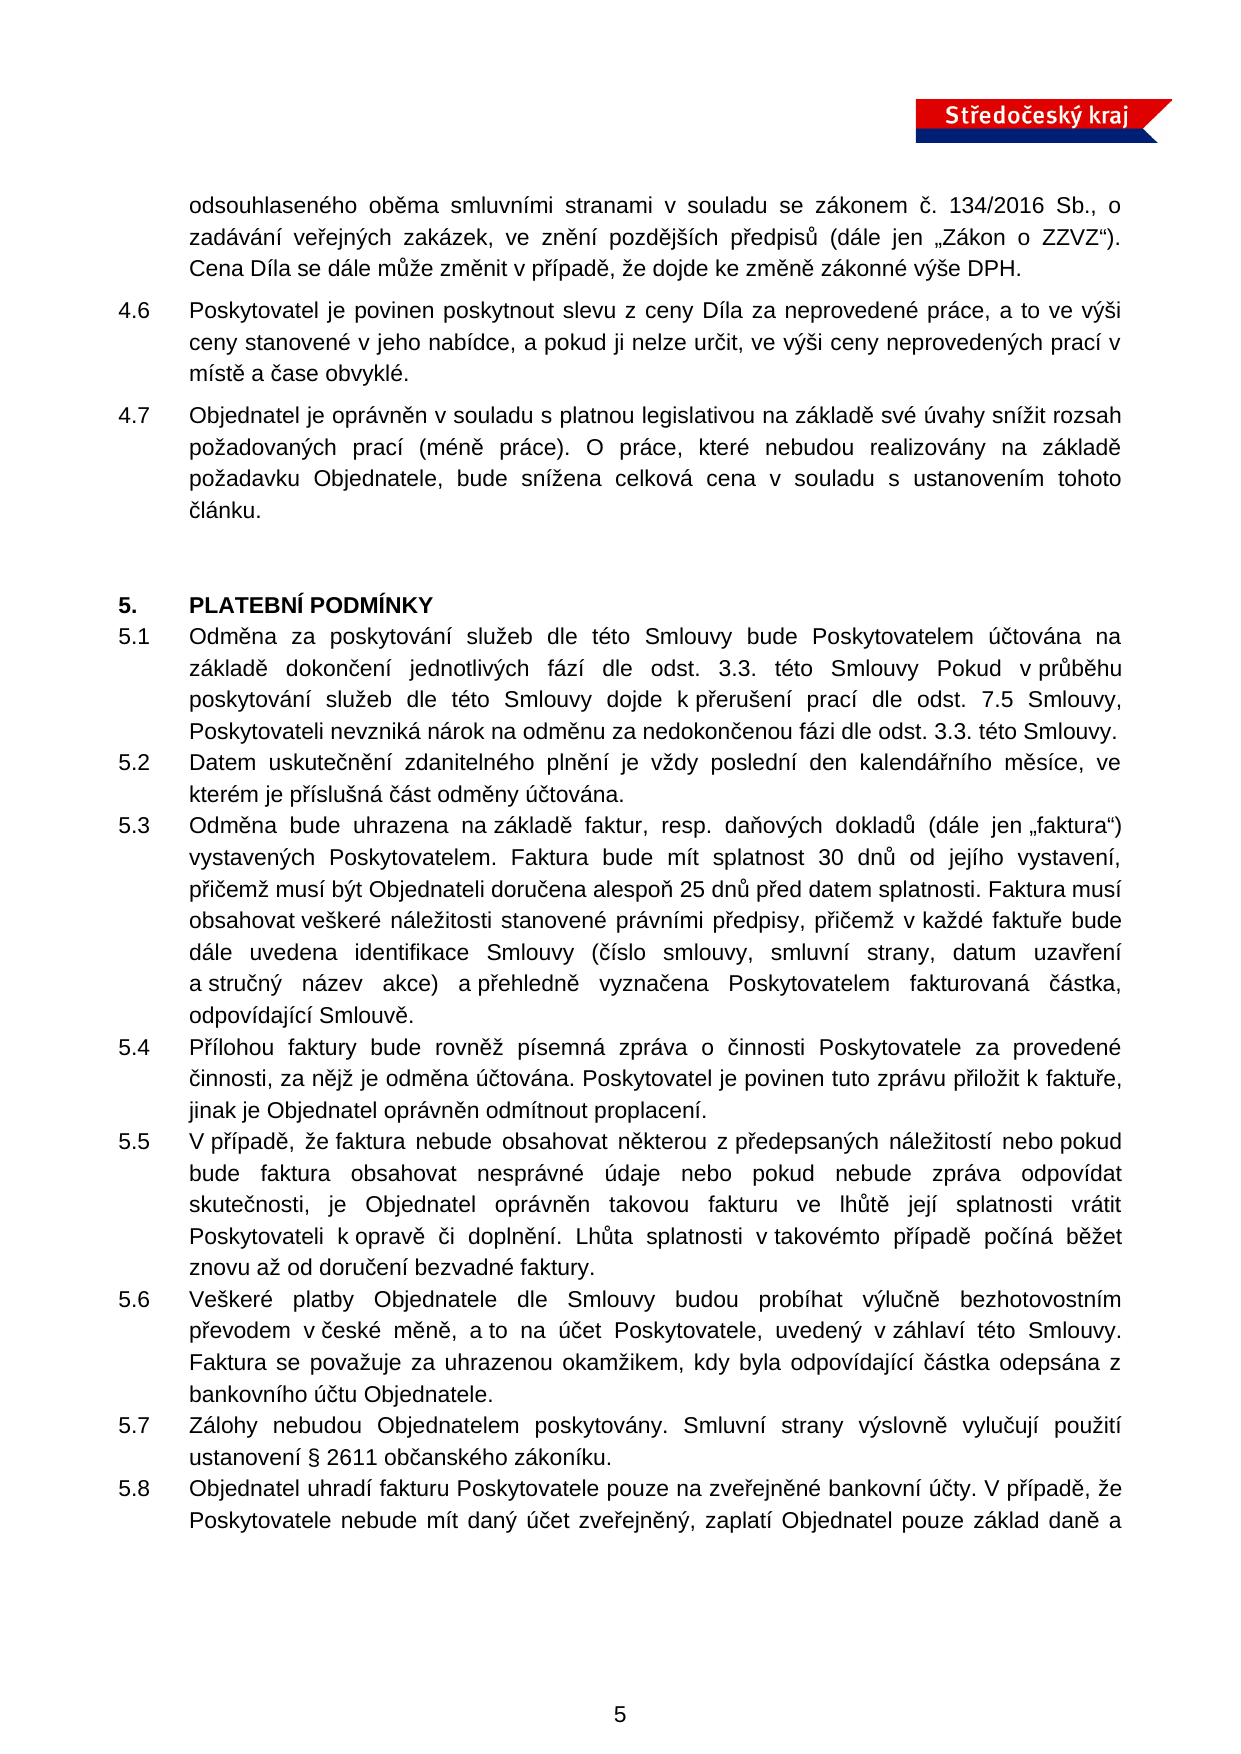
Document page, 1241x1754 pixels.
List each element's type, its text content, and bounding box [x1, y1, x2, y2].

text Poskytovatel je povinen poskytnout slevu z ceny Díla za neprovedené práce, a to ve výši ceny stanovené v jeho nabídce, a pokud ji nelze určit, ve výši ceny neprovedených prací v místě a čase obvyklé. [118, 297, 1122, 387]
picture [915, 99, 1173, 143]
text Odměna bude uhrazena na základě faktur, resp. daňových dokladů (dále jen „faktura“) vystavených Poskytovatelem. Faktura bude mít splatnost 30 dnů od jejího vystavení, přičemž musí být Objednateli doručena alespoň 25 dnů před datem splatnosti. Faktura musí obsahovat veškeré náležitosti stanovené právními předpisy, přičemž v každé faktuře bude dále uvedena identifikace Smlouvy (číslo smlouvy, smluvní strany, datum uzavření a stručný název akce) a přehledně vyznačena Poskytovatelem fakturovaná částka, odpovídající Smlouvě. [118, 812, 1122, 1028]
text Přílohou faktury bude rovněž písemná zpráva o činnosti Poskytovatele za provedené činnosti, za nějž je odměna účtována. Poskytovatel je povinen tuto zprávu přiložit k faktuře, jinak je Objednatel oprávněn odmítnout proplacení. [118, 1033, 1122, 1123]
text Datem uskutečnění zdanitelného plnění je vždy poslední den kalendářního měsíce, ve kterém je příslušná část odměny účtována. [118, 749, 1122, 807]
text Objednatel je oprávněn v souladu s platnou legislativou na základě své úvahy snížit rozsah požadovaných prací (méně práce). O práce, které nebudou realizovány na základě požadavku Objednatele, bude snížena celková cena v souladu s ustanovením tohoto článku. [118, 402, 1122, 523]
text Zálohy nebudou Objednatelem poskytovány. Smluvní strany výslovně vylučují použití ustanovení § 2611 občanského zákoníku. [118, 1412, 1122, 1470]
text Veškeré platby Objednatele dle Smlouvy budou probíhat výlučně bezhotovostním převodem v české měně, a to na účet Poskytovatele, uvedený v záhlaví této Smlouvy. Faktura se považuje za uhrazenou okamžikem, kdy byla odpovídající částka odepsána z bankovního účtu Objednatele. [118, 1286, 1122, 1407]
text Odměna za poskytování služeb dle této Smlouvy bude Poskytovatelem účtována na základě dokončení jednotlivých fází dle odst. 3.3. této Smlouvy Pokud v průběhu poskytování služeb dle této Smlouvy dojde k přerušení prací dle odst. 7.5 Smlouvy, Poskytovateli nevzniká nárok na odměnu za nedokončenou fázi dle odst. 3.3. této Smlouvy. [118, 623, 1122, 744]
text PLATEBNÍ PODMÍNKY [118, 592, 1122, 618]
text V případě, že faktura nebude obsahovat některou z předepsaných náležitostí nebo pokud bude faktura obsahovat nesprávné údaje nebo pokud nebude zpráva odpovídat skutečnosti, je Objednatel oprávněn takovou fakturu ve lhůtě její splatnosti vrátit Poskytovateli k opravě či doplnění. Lhůta splatnosti v takovémto případě počíná běžet znovu až od doručení bezvadné faktury. [118, 1128, 1122, 1281]
